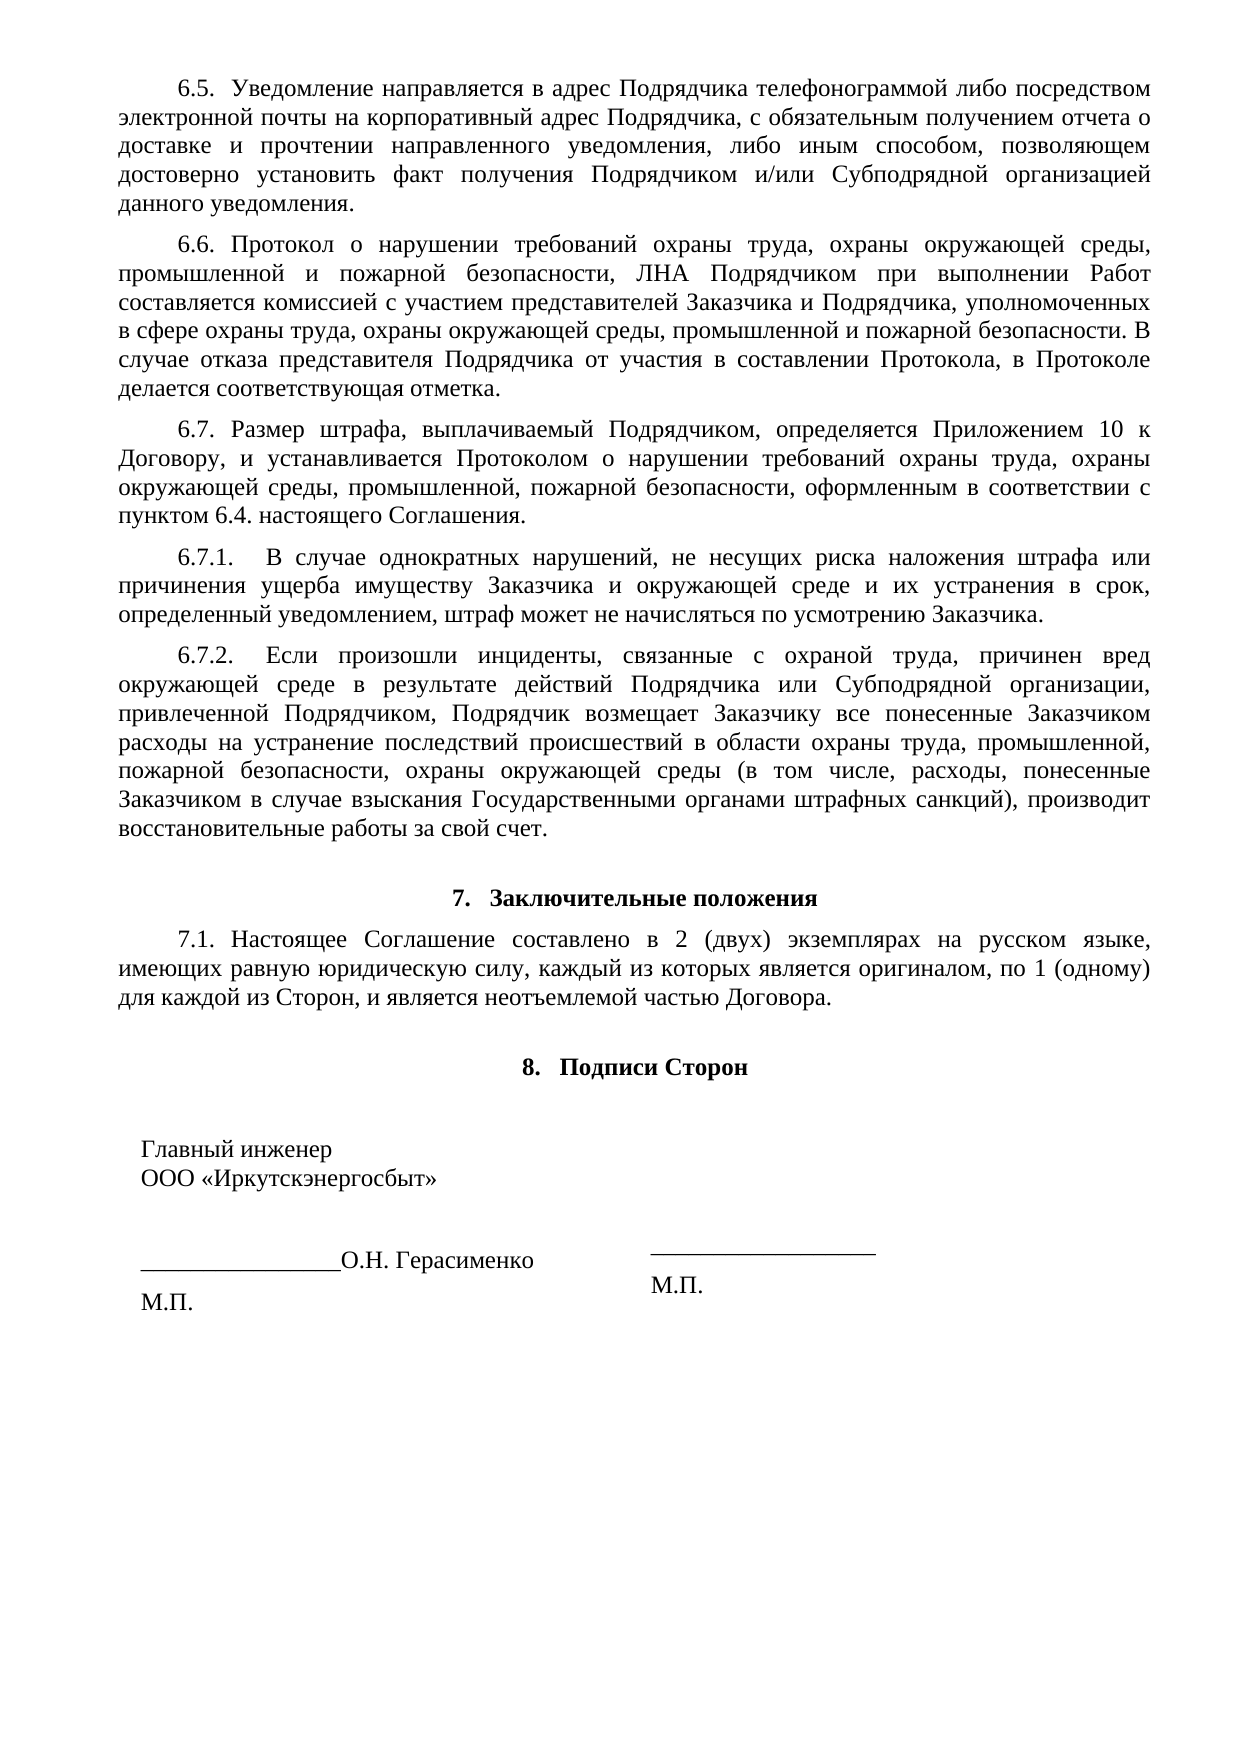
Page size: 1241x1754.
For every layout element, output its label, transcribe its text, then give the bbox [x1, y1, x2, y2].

list Заключительные положения [118, 883, 1152, 912]
table_header Главный инженер ООО «Иркутскэнергосбыт» ________________О.Н. Герасименко М.П. [129, 1134, 639, 1328]
list Подписи Сторон [118, 1052, 1152, 1081]
list В случае однократных нарушений, не несущих риска наложения штрафа или причинения ущерба имуществу Заказчика и окружающей среде и их устранения в срок, определенный уведомлением, штраф может не начисляться по усмотрению Заказчика. [118, 542, 1152, 628]
table_header __________________ М.П. [639, 1134, 1157, 1328]
list Если произошли инциденты, связанные с охраной труда, причинен вред окружающей среде в результате действий Подрядчика или Субподрядной организации, привлеченной Подрядчиком, Подрядчик возмещает Заказчику все понесенные Заказчиком расходы на устранение последствий происшествий в области охраны труда, промышленной, пожарной безопасности, охраны окружающей среды (в том числе, расходы, понесенные Заказчиком в случае взыскания Государственными органами штрафных санкций), производит восстановительные работы за свой счет. [118, 641, 1152, 842]
list Протокол о нарушении требований охраны труда, охраны окружающей среды, промышленной и пожарной безопасности, ЛНА Подрядчиком при выполнении Работ составляется комиссией с участием представителей Заказчика и Подрядчика, уполномоченных в сфере охраны труда, охраны окружающей среды, промышленной и пожарной безопасности. В случае отказа представителя Подрядчика от участия в составлении Протокола, в Протоколе делается соответствующая отметка. [118, 229, 1152, 402]
list Размер штрафа, выплачиваемый Подрядчиком, определяется Приложением 10 к Договору, и устанавливается Протоколом о нарушении требований охраны труда, охраны окружающей среды, промышленной, пожарной безопасности, оформленным в соответствии с пунктом 6.4. настоящего Соглашения. [118, 414, 1152, 529]
list Настоящее Соглашение составлено в 2 (двух) экземплярах на русском языке, имеющих равную юридическую силу, каждый из которых является оригиналом, по 1 (одному) для каждой из Сторон, и является неотъемлемой частью Договора. [118, 924, 1152, 1011]
list Уведомление направляется в адрес Подрядчика телефонограммой либо посредством электронной почты на корпоративный адрес Подрядчика, с обязательным получением отчета о доставке и прочтении направленного уведомления, либо иным способом, позволяющем достоверно установить факт получения Подрядчиком и/или Субподрядной организацией данного уведомления. [118, 73, 1152, 217]
